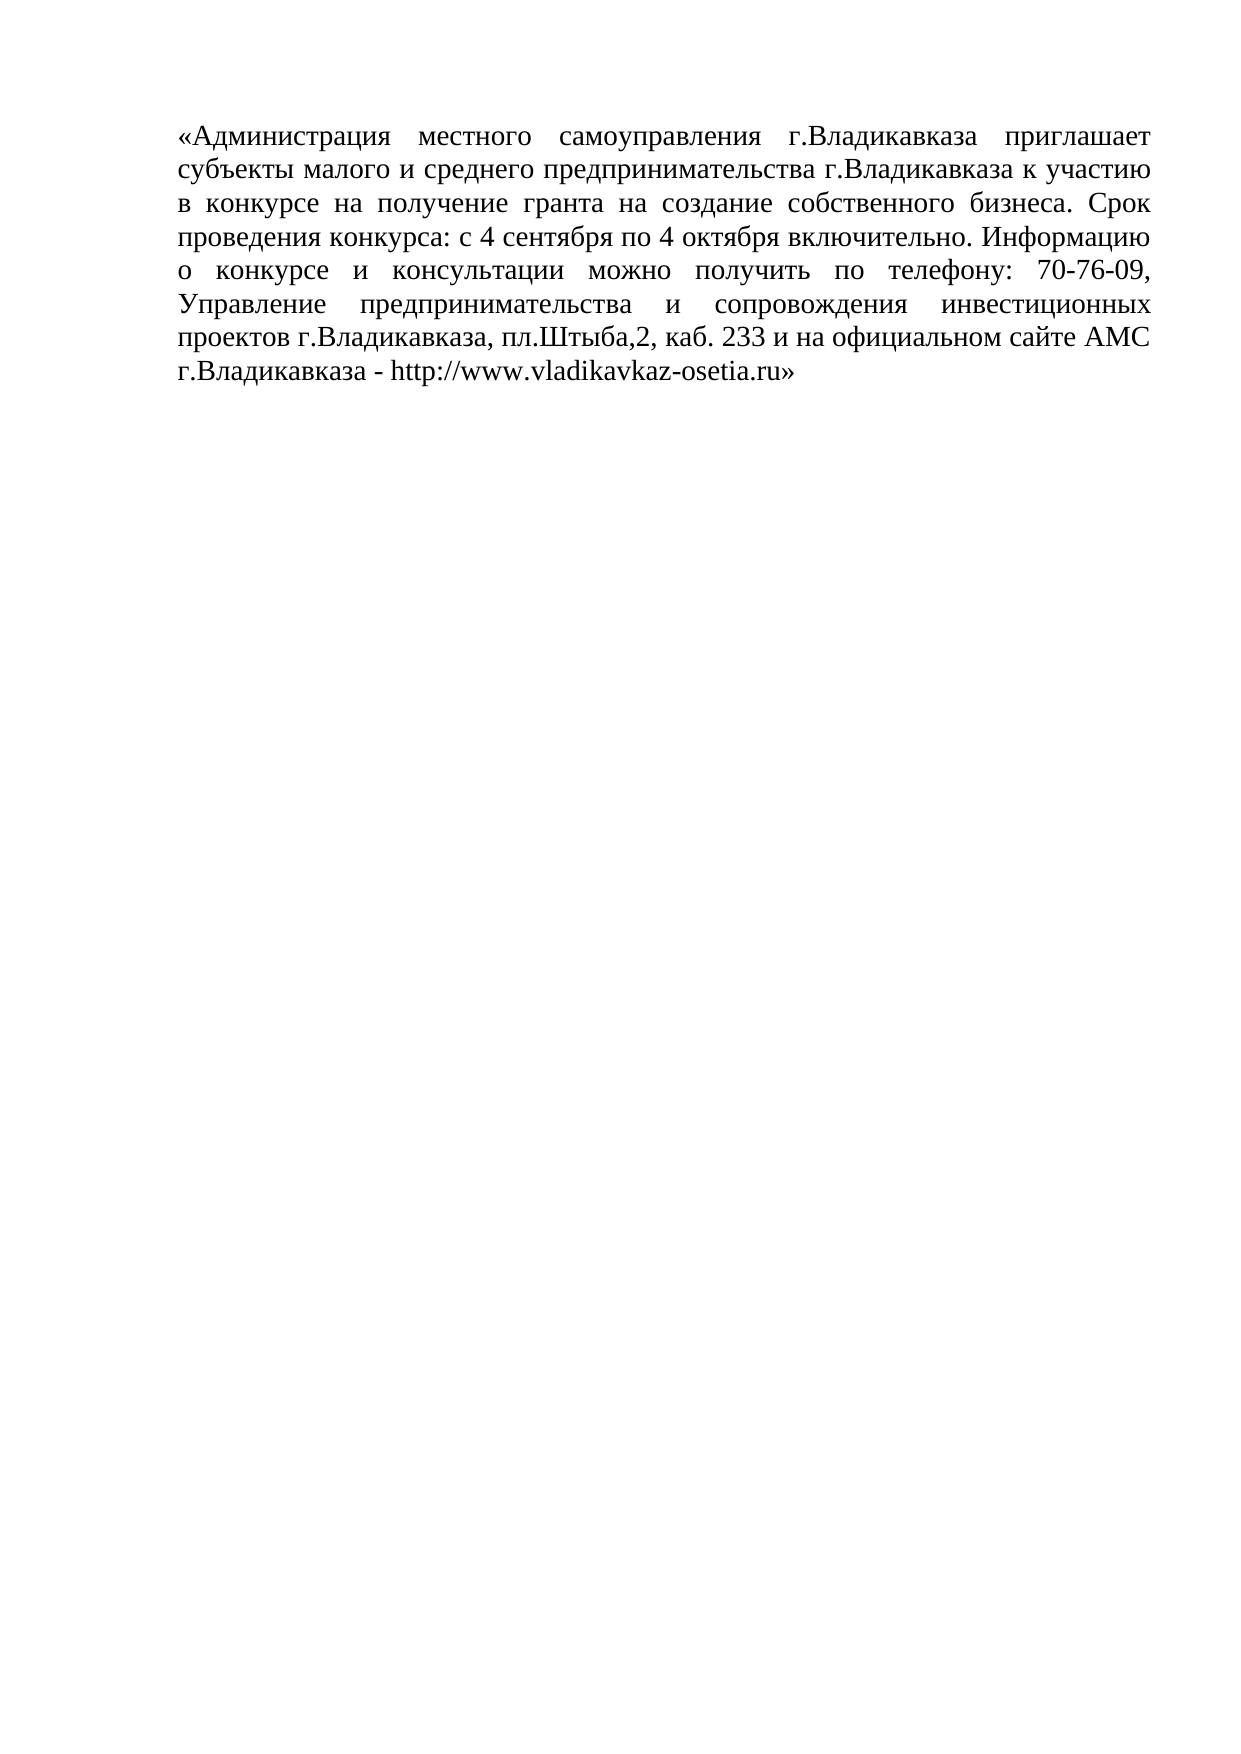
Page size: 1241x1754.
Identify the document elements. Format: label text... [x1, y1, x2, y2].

text «Администрация местного самоуправления г.Владикавказа приглашает субъекты малого и среднего предпринимательства г.Владикавказа к участию в конкурсе на получение гранта на создание собственного бизнеса. Срок проведения конкурса: с 4 сентября по 4 октября включительно. Информацию о конкурсе и консультации можно получить по телефону: 70-76-09, Управление предпринимательства и сопровождения инвестиционных проектов г.Владикавказа, пл.Штыба,2, каб. 233 и на официальном сайте АМС г.Владикавказа - http://www.vladikavkaz-osetia.ru» [177, 118, 1152, 386]
